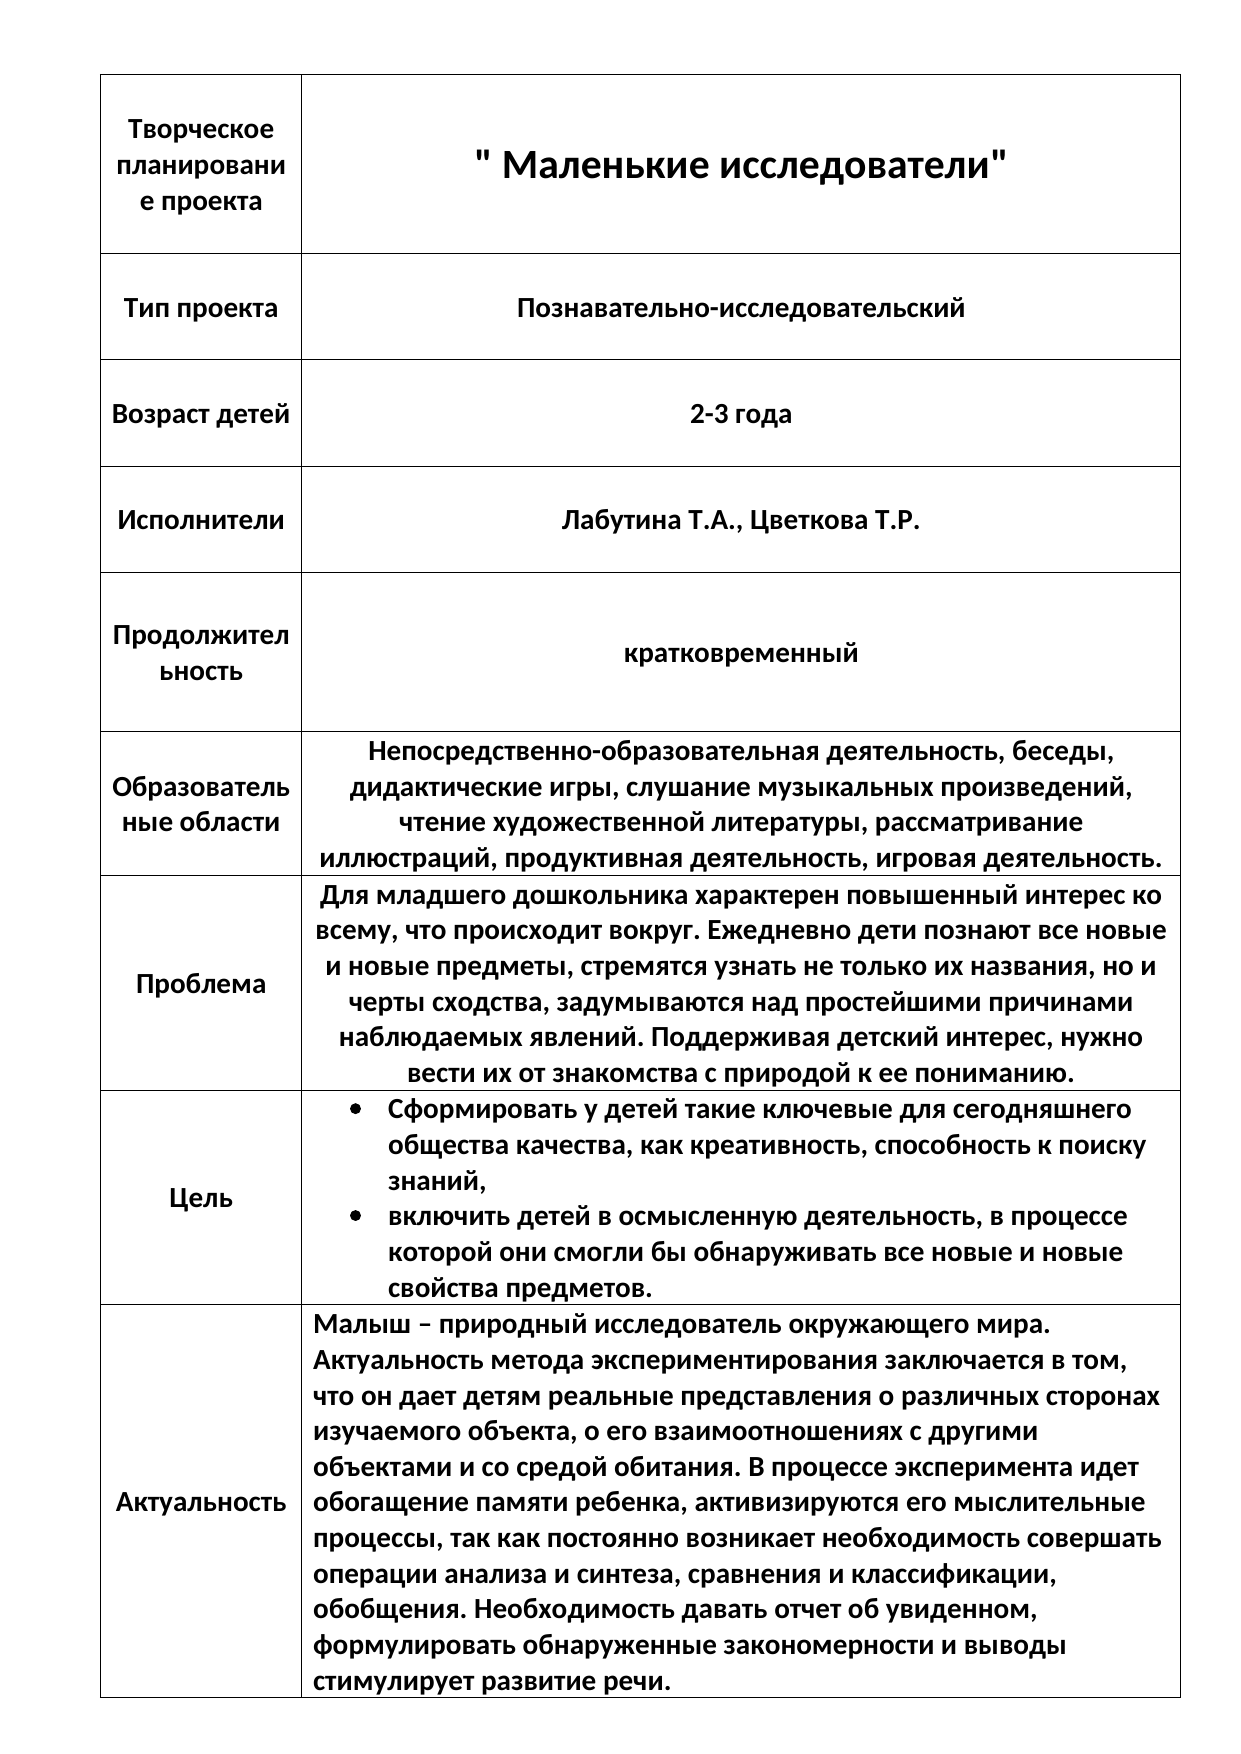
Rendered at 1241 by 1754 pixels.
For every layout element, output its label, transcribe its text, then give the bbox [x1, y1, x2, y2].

table_cell Исполнители [101, 467, 301, 572]
table_cell Сформировать у детей такие ключевые для сегодняшнего общества качества, как креативность, способность к поиску знаний, включить детей в осмысленную деятельность, в процессе которой они смогли бы обнаруживать все новые и новые свойства предметов. [302, 1091, 1180, 1304]
table_cell Образовательные области [101, 732, 301, 875]
table_cell Цель [101, 1091, 301, 1304]
table_cell Лабутина Т.А., Цветкова Т.Р. [302, 467, 1180, 572]
table_cell Возраст детей [101, 360, 301, 466]
table_cell Проблема [101, 876, 301, 1089]
table_cell 2-3 года [302, 360, 1180, 466]
table_cell Малыш – природный исследователь окружающего мира. Актуальность метода экспериментирования заключается в том, что он дает детям реальные представления о различных сторонах изучаемого объекта, о его взаимоотношениях с другими объектами и со средой обитания. В процессе эксперимента идет обогащение памяти ребенка, активизируются его мыслительные процессы, так как постоянно возникает необходимость совершать операции анализа и синтеза, сравнения и классификации, обобщения. Необходимость давать отчет об увиденном, формулировать обнаруженные закономерности и выводы стимулирует развитие речи. [302, 1305, 1180, 1697]
table_cell Продолжительность [101, 573, 301, 731]
table_header " Маленькие исследователи" [302, 75, 1180, 253]
table_cell Познавательно-исследовательский [302, 254, 1180, 359]
table_cell Тип проекта [101, 254, 301, 359]
table_cell Непосредственно-образовательная деятельность, беседы, дидактические игры, слушание музыкальных произведений, чтение художественной литературы, рассматривание иллюстраций, продуктивная деятельность, игровая деятельность. [302, 732, 1180, 875]
table_header Творческое планирование проекта [101, 75, 301, 253]
table_cell Актуальность [101, 1305, 301, 1697]
table_cell кратковременный [302, 573, 1180, 731]
table_cell Для младшего дошкольника характерен повышенный интерес ко всему, что происходит вокруг. Ежедневно дети познают все новые и новые предметы, стремятся узнать не только их названия, но и черты сходства, задумываются над простейшими причинами наблюдаемых явлений. Поддерживая детский интерес, нужно вести их от знакомства с природой к ее пониманию. [302, 876, 1180, 1089]
